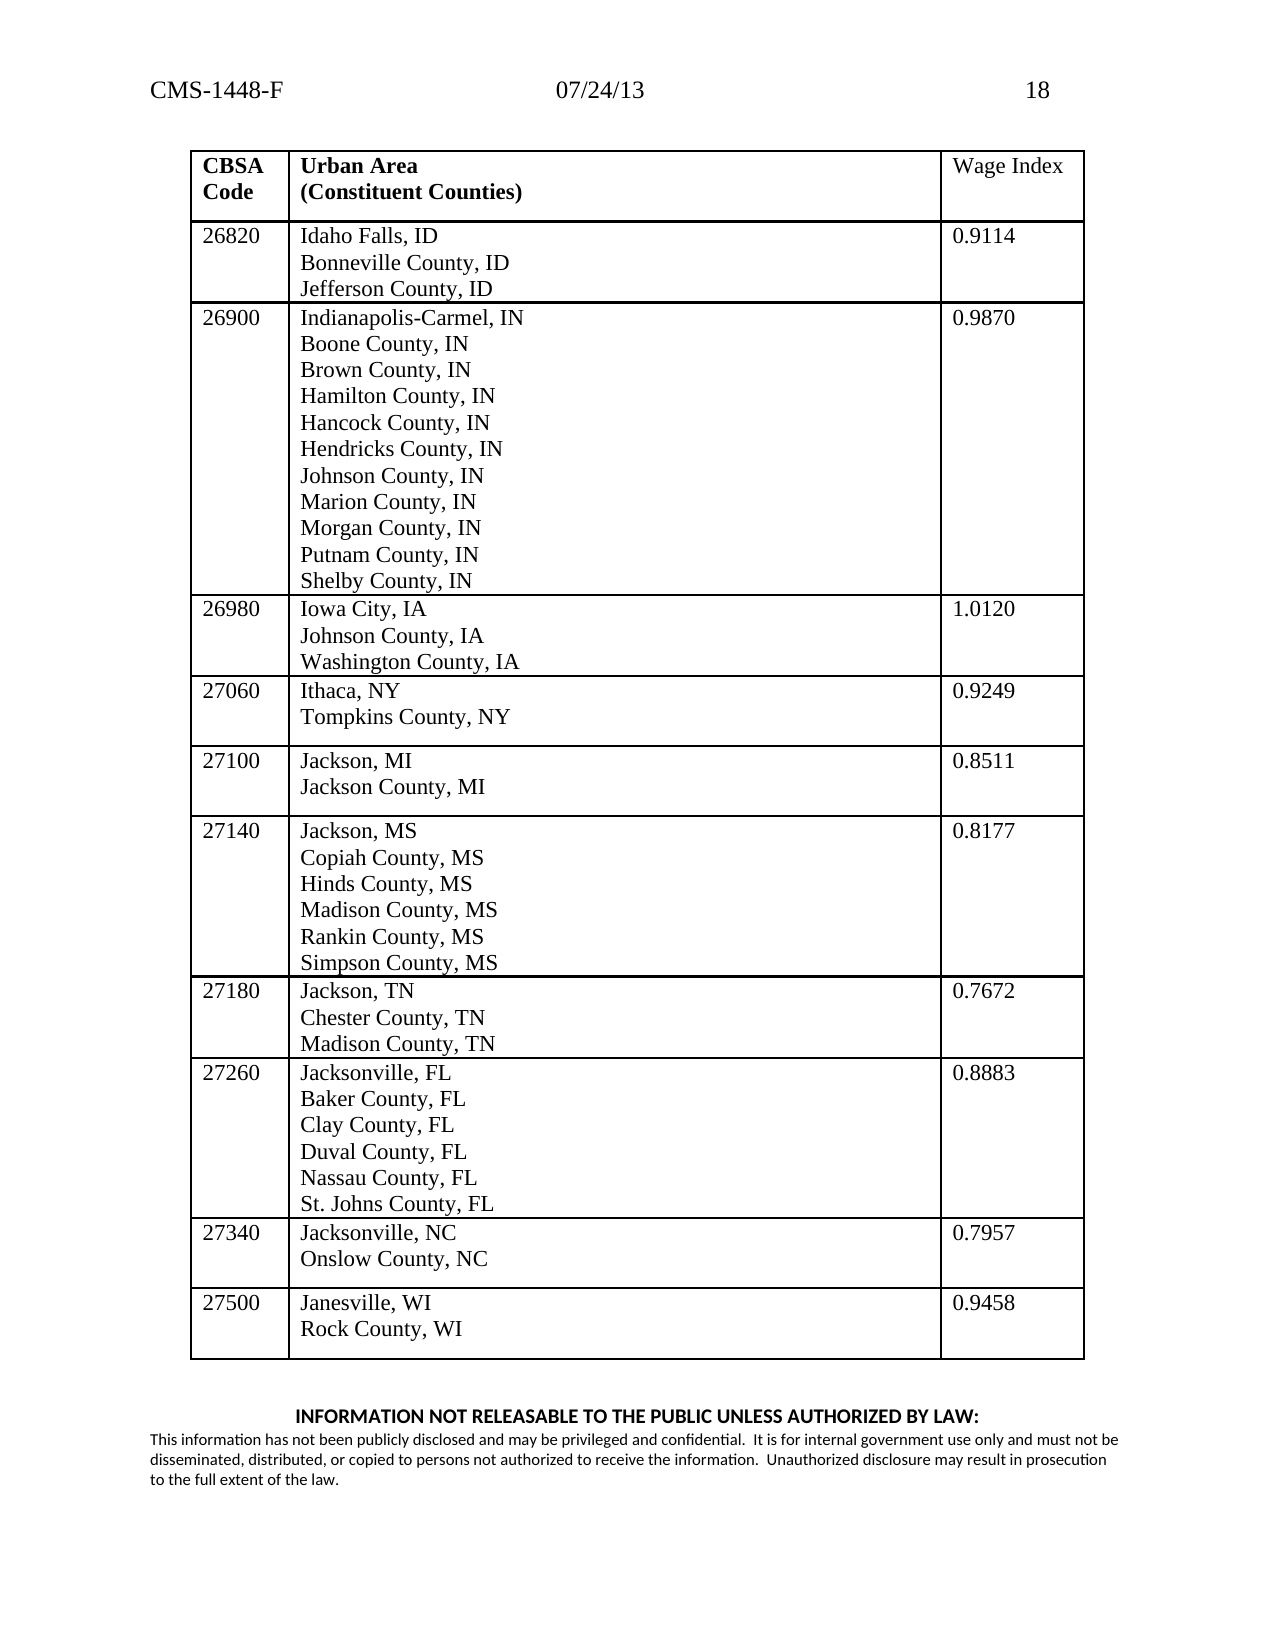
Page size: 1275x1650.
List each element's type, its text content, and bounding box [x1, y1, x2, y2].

table_cell Jackson, MI Jackson County, MI [290, 747, 940, 815]
table_cell 0.8883 [942, 1059, 1083, 1217]
table_cell 0.9870 [942, 304, 1083, 593]
table_cell Jackson, MS Copiah County, MS Hinds County, MS Madison County, MS Rankin County, MS Simpson County, MS [290, 817, 940, 975]
table_cell Jacksonville, NC Onslow County, NC [290, 1219, 940, 1287]
table_cell Iowa City, IA Johnson County, IA Washington County, IA [290, 596, 940, 674]
table_cell 0.9114 [942, 223, 1083, 301]
table_cell Janesville, WI Rock County, WI [290, 1289, 940, 1357]
table_cell 27260 [192, 1059, 288, 1217]
table_cell 27500 [192, 1289, 288, 1357]
table_cell Ithaca, NY Tompkins County, NY [290, 677, 940, 745]
table_header Wage Index [942, 152, 1083, 220]
table_cell Jacksonville, FL Baker County, FL Clay County, FL Duval County, FL Nassau County, FL St. Johns County, FL [290, 1059, 940, 1217]
table_cell 0.7957 [942, 1219, 1083, 1287]
table_cell 0.9458 [942, 1289, 1083, 1357]
table_cell 26900 [192, 304, 288, 593]
table_header Urban Area (Constituent Counties) [290, 152, 940, 220]
table_cell 27100 [192, 747, 288, 815]
table_cell 0.8511 [942, 747, 1083, 815]
table_cell 27340 [192, 1219, 288, 1287]
table_header CBSA Code [192, 152, 288, 220]
table_cell 26820 [192, 223, 288, 301]
table_cell 0.7672 [942, 978, 1083, 1057]
table_cell 26980 [192, 596, 288, 674]
table_cell 27140 [192, 817, 288, 975]
table_cell Indianapolis-Carmel, IN Boone County, IN Brown County, IN Hamilton County, IN Hancock County, IN Hendricks County, IN Johnson County, IN Marion County, IN Morgan County, IN Putnam County, IN Shelby County, IN [290, 304, 940, 593]
table_cell Idaho Falls, ID Bonneville County, ID Jefferson County, ID [290, 223, 940, 301]
table_cell 1.0120 [942, 596, 1083, 674]
table_cell 27180 [192, 978, 288, 1057]
table_cell 0.8177 [942, 817, 1083, 975]
table_cell 27060 [192, 677, 288, 745]
table_cell Jackson, TN Chester County, TN Madison County, TN [290, 978, 940, 1057]
table_cell 0.9249 [942, 677, 1083, 745]
